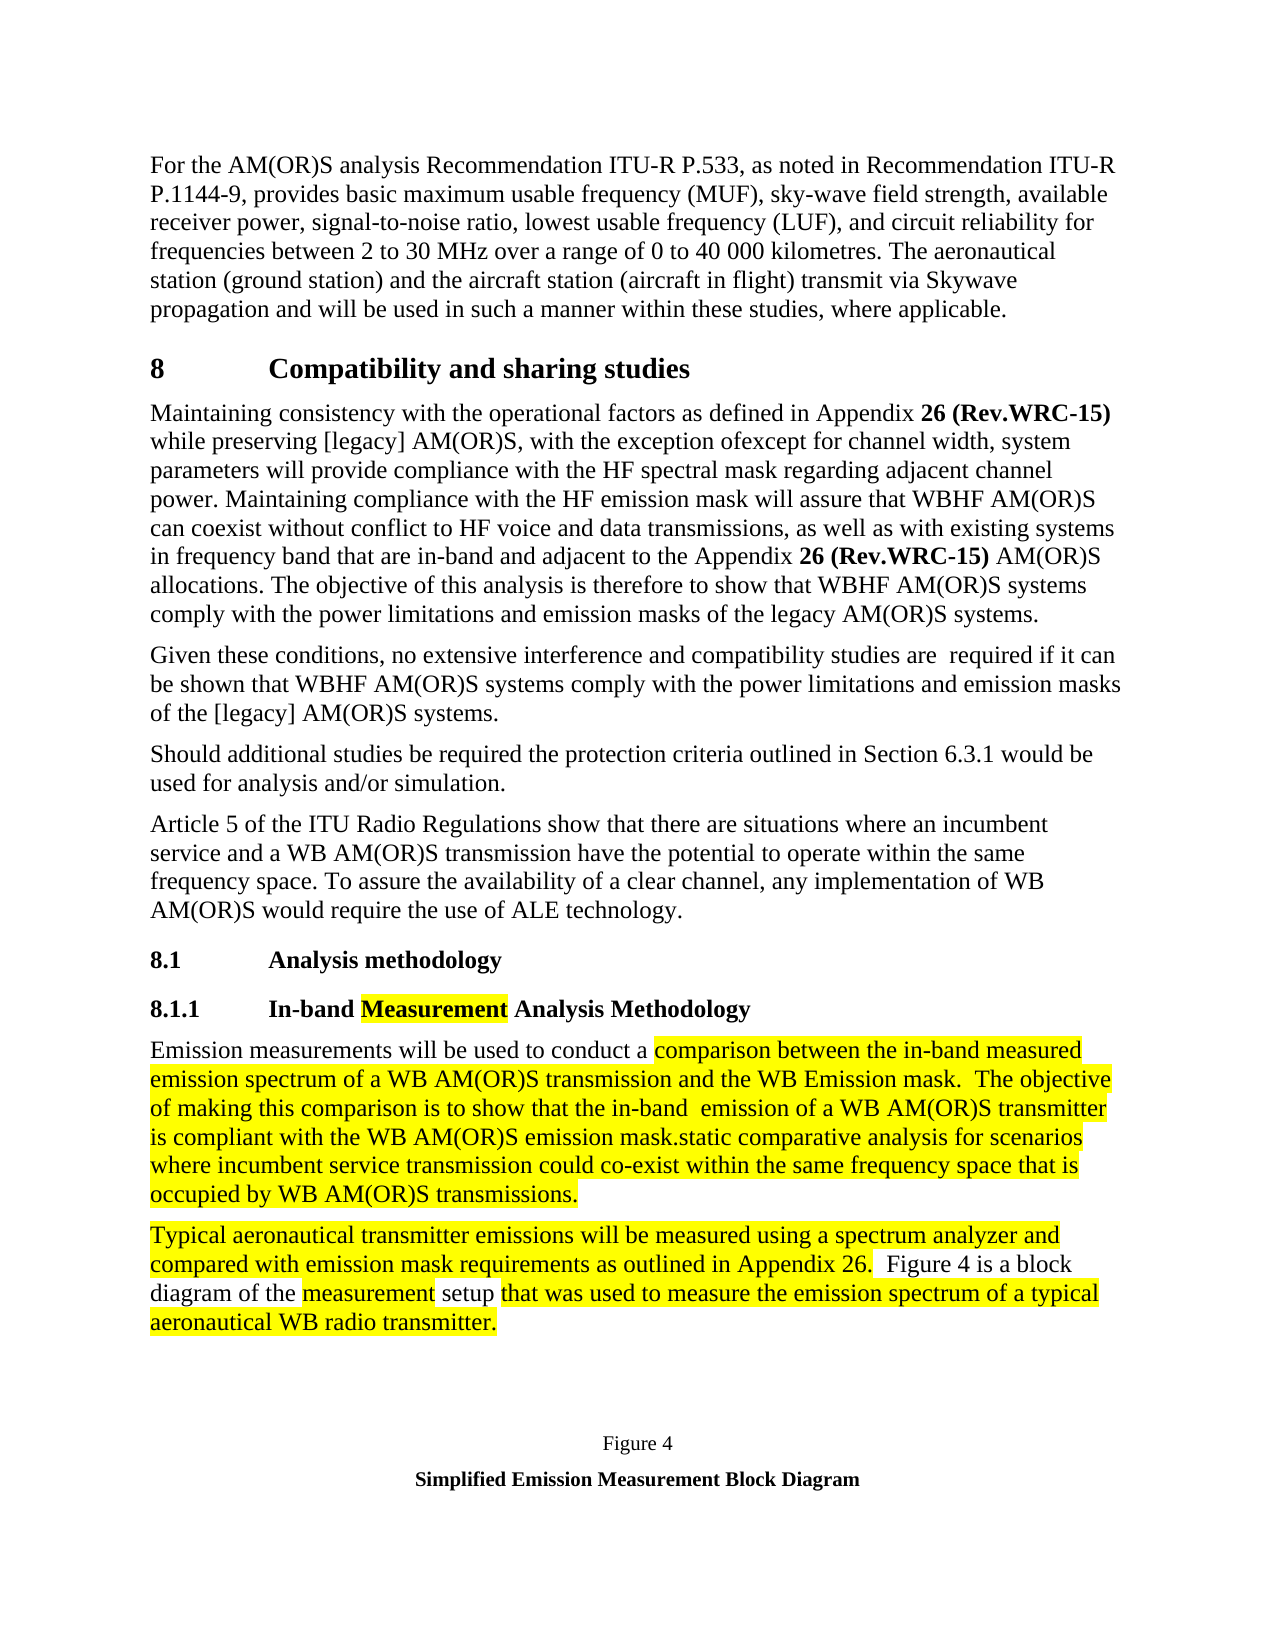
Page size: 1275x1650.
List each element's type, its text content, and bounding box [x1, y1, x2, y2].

text 8.1.1 In-band [508, 994, 1125, 1023]
text For the AM(OR)S analysis Recommendation ITU-R P.533, as noted in Recommendation ITU-R P.1144-9, provides basic maximum usable frequency (MUF), sky-wave field strength, available receiver power, signal-to-noise ratio, lowest usable frequency (LUF), and circuit reliability for frequencies between 2 to 30 MHz over a range of 0 to 40 000 kilometres. The aeronautical station (ground station) and the aircraft station (aircraft in flight) transmit via Skywave propagation and will be used in such a manner within these studies, where applicable. [150, 150, 1125, 322]
text 8.1.1 In-band [150, 994, 361, 1023]
text Maintaining consistency with the operational factors as defined in Appendix 26 (Rev.WRC-15) while preserving legacy AM(OR)S, channel width, system parameters will provide compliance with the HF spectral mask regarding adjacent channel power. Maintaining compliance with the HF emission mask will assure that WBHF AM(OR)S can coexist without conflict to HF voice and data transmissions, as well as existing systems in frequency band that are in-band and adjacent to the Appendix 26 (Rev.WRC-15) AM(OR)S allocations. [150, 398, 1125, 628]
text 8 Compatibility and sharing studies [150, 352, 1125, 385]
text Emission measurements will be used to conduct a [578, 1036, 1125, 1208]
text 8.1 Analysis methodology [150, 945, 1125, 973]
text Should additional studies be required the protection criteria outlined in Section 6.3.1 would be used for analysis and/or simulation. [150, 739, 1125, 796]
text Emission measurements will be used to conduct a [150, 1036, 654, 1064]
